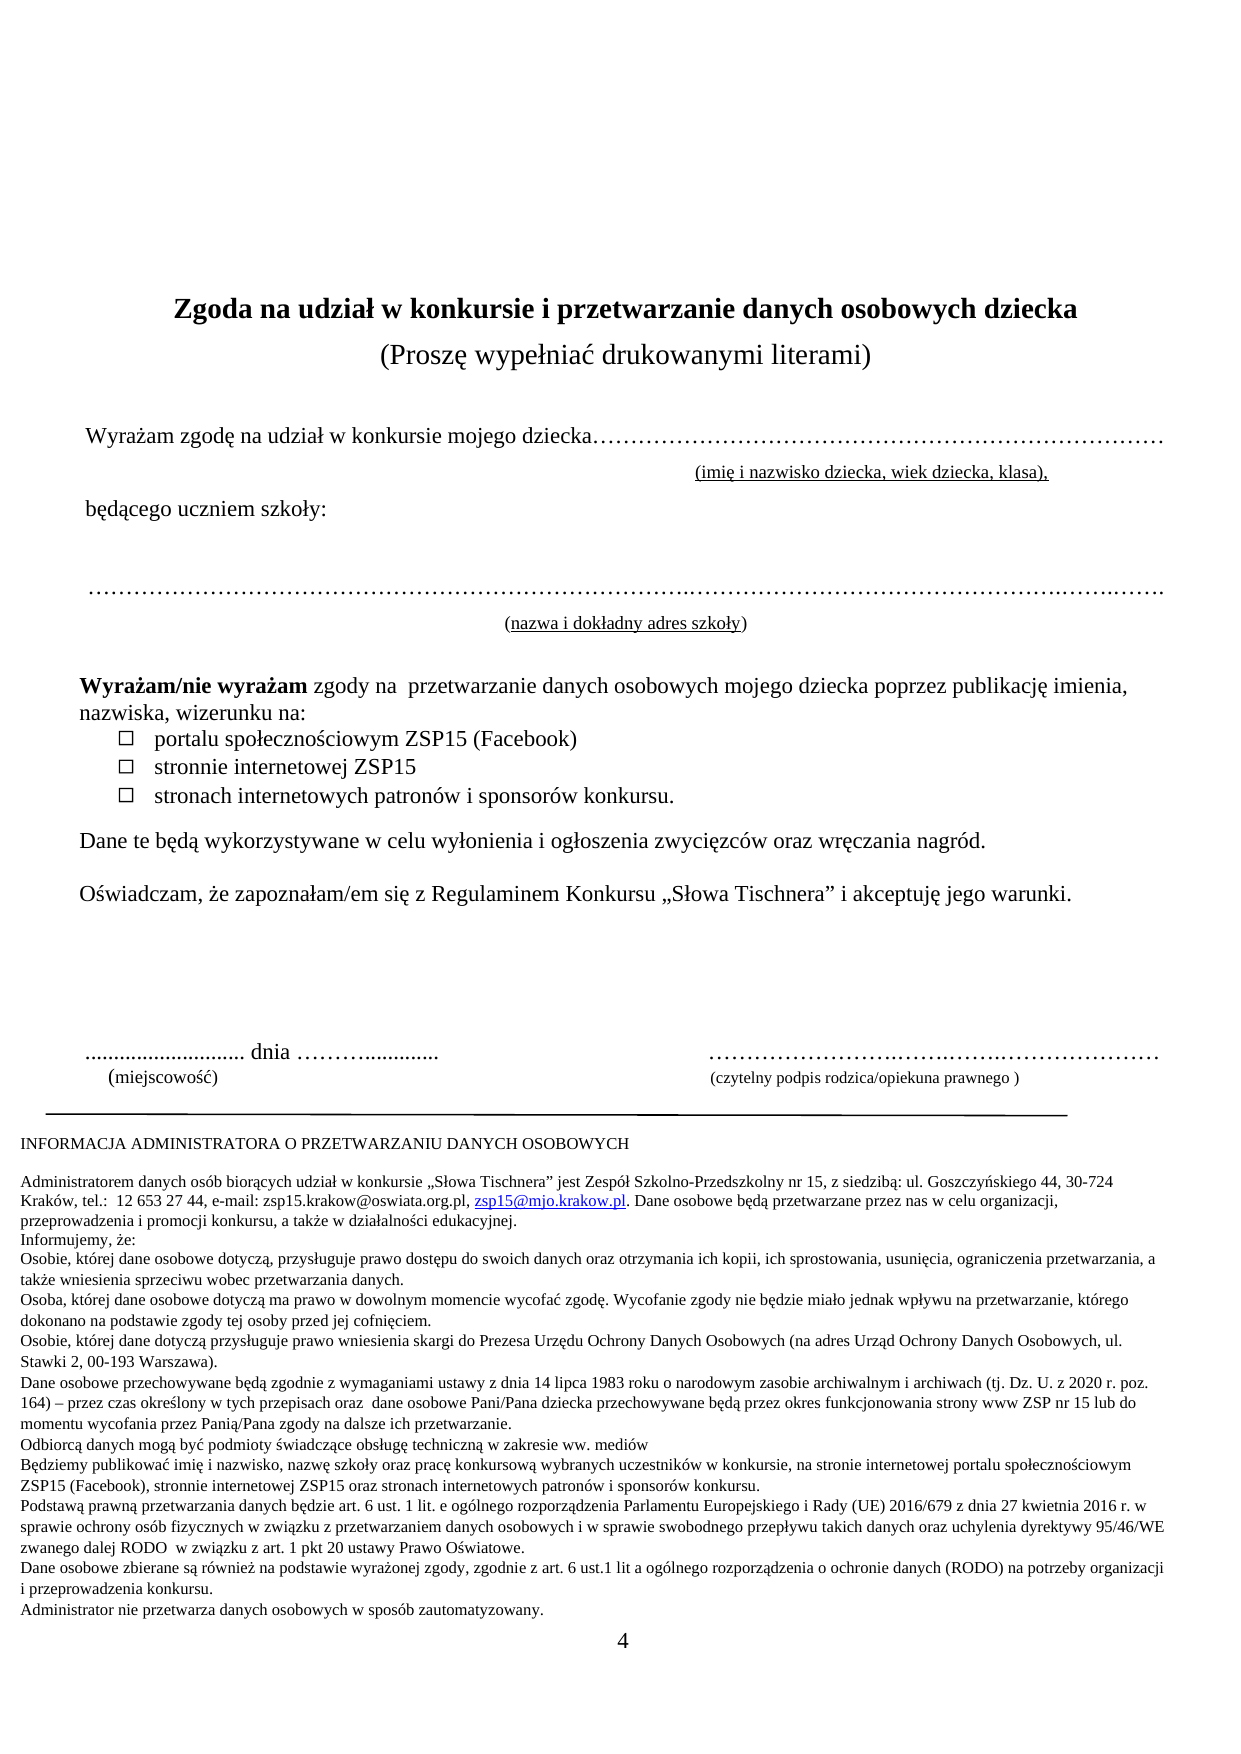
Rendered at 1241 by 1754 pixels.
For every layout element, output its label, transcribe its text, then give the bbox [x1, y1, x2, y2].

text (Proszę wypełniać drukowanymi literami) [85, 337, 1166, 371]
list Odbiorcą danych mogą być podmioty świadczące obsługę techniczną w zakresie ww. mediów [0, 1434, 1166, 1453]
list Administrator nie przetwarza danych osobowych w sposób zautomatyzowany. [0, 1599, 1166, 1618]
picture [117, 758, 135, 775]
list Dane osobowe przechowywane będą zgodnie z wymaganiami ustawy z dnia 14 lipca 1983 roku o narodowym zasobie archiwalnym i archiwach (tj. Dz. U. z 2020 r. poz. 164) – przez czas określony w tych przepisach oraz dane osobowe Pani/Pana dziecka przechowywane będą przez okres funkcjonowania strony www ZSP nr 15 lub do momentu wycofania przez Panią/Pana zgody na dalsze ich przetwarzanie. [0, 1372, 1166, 1433]
list Podstawą prawną przetwarzania danych będzie art. 6 ust. 1 lit. e ogólnego rozporządzenia Parlamentu Europejskiego i Rady (UE) 2016/679 z dnia 27 kwietnia 2016 r. w sprawie ochrony osób fizycznych w związku z przetwarzaniem danych osobowych i w sprawie swobodnego przepływu takich danych oraz uchylenia dyrektywy 95/46/WE zwanego dalej RODO w związku z art. 1 pkt 20 ustawy Prawo Oświatowe. [0, 1496, 1166, 1557]
text Oświadczam, że zapoznałam/em się z Regulaminem Konkursu „Słowa Tischnera” i akceptuję jego warunki. [79, 879, 1166, 906]
text Informujemy, że: [20, 1229, 1166, 1249]
text będącego uczniem szkoły: [85, 495, 1166, 522]
list Dane osobowe zbierane są również na podstawie wyrażonej zgody, zgodnie z art. 6 ust.1 lit a ogólnego rozporządzenia o ochronie danych (RODO) na potrzeby organizacji i przeprowadzenia konkursu. [0, 1558, 1166, 1598]
text (miejscowość) (czytelny podpis rodzica/opiekuna prawnego ) [79, 1064, 1166, 1088]
picture [117, 729, 135, 747]
text ............................ dnia ………............. …………………….…….…….………………… [79, 1038, 1166, 1064]
text Wyrażam/nie wyrażam zgody na przetwarzanie danych osobowych mojego dziecka poprzez publikację imienia, nazwiska, wizerunku na: [79, 672, 1166, 725]
text Zgoda na udział w konkursie i przetwarzanie danych osobowych dziecka [85, 291, 1166, 325]
text (imię i nazwisko dziecka, wiek dziecka, klasa), [85, 461, 1166, 483]
text (nazwa i dokładny adres szkoły) [85, 612, 1166, 633]
picture [117, 786, 135, 804]
list stronnie internetowej ZSP15 [117, 753, 1166, 780]
text Dane te będą wykorzystywane w celu wyłonienia i ogłoszenia zwycięzców oraz wręczania nagród. [79, 827, 1166, 853]
list portalu społecznościowym ZSP15 (Facebook) [117, 725, 1166, 751]
text Administratorem danych osób biorących udział w konkursie „Słowa Tischnera” jest Zespół Szkolno-Przedszkolny nr 15, z siedzibą: ul. Goszczyńskiego 44, 30-724 Kraków, tel.: 12 653 27 44, e-mail: zsp15.krakow@oswiata.org.pl, zsp15@mjo.krakow.pl. Dane osobowe będą przetwarzane przez nas w celu organizacji, przeprowadzenia i promocji konkursu, a także w działalności edukacyjnej. [20, 1172, 1166, 1229]
list Będziemy publikować imię i nazwisko, nazwę szkoły oraz pracę konkursową wybranych uczestników w konkursie, na stronie internetowej portalu społecznościowym ZSP15 (Facebook), stronnie internetowej ZSP15 oraz stronach internetowych patronów i sponsorów konkursu. [0, 1455, 1166, 1495]
text …………………………………………………………………….………………………………………….…….……. [85, 573, 1166, 599]
list Osobie, której dane dotyczą przysługuje prawo wniesienia skargi do Prezesa Urzędu Ochrony Danych Osobowych (na adres Urząd Ochrony Danych Osobowych, ul. Stawki 2, 00-193 Warszawa). [0, 1331, 1166, 1371]
text Wyrażam zgodę na udział w konkursie mojego dziecka………………………………………………………………… [85, 422, 1166, 449]
text INFORMACJA ADMINISTRATORA O PRZETWARZANIU DANYCH OSOBOWYCH [20, 1134, 1166, 1153]
list stronach internetowych patronów i sponsorów konkursu. [117, 782, 1166, 808]
list Osoba, której dane osobowe dotyczą ma prawo w dowolnym momencie wycofać zgodę. Wycofanie zgody nie będzie miało jednak wpływu na przetwarzanie, którego dokonano na podstawie zgody tej osoby przed jej cofnięciem. [0, 1290, 1166, 1330]
list Osobie, której dane osobowe dotyczą, przysługuje prawo dostępu do swoich danych oraz otrzymania ich kopii, ich sprostowania, usunięcia, ograniczenia przetwarzania, a także wniesienia sprzeciwu wobec przetwarzania danych. [0, 1249, 1166, 1288]
